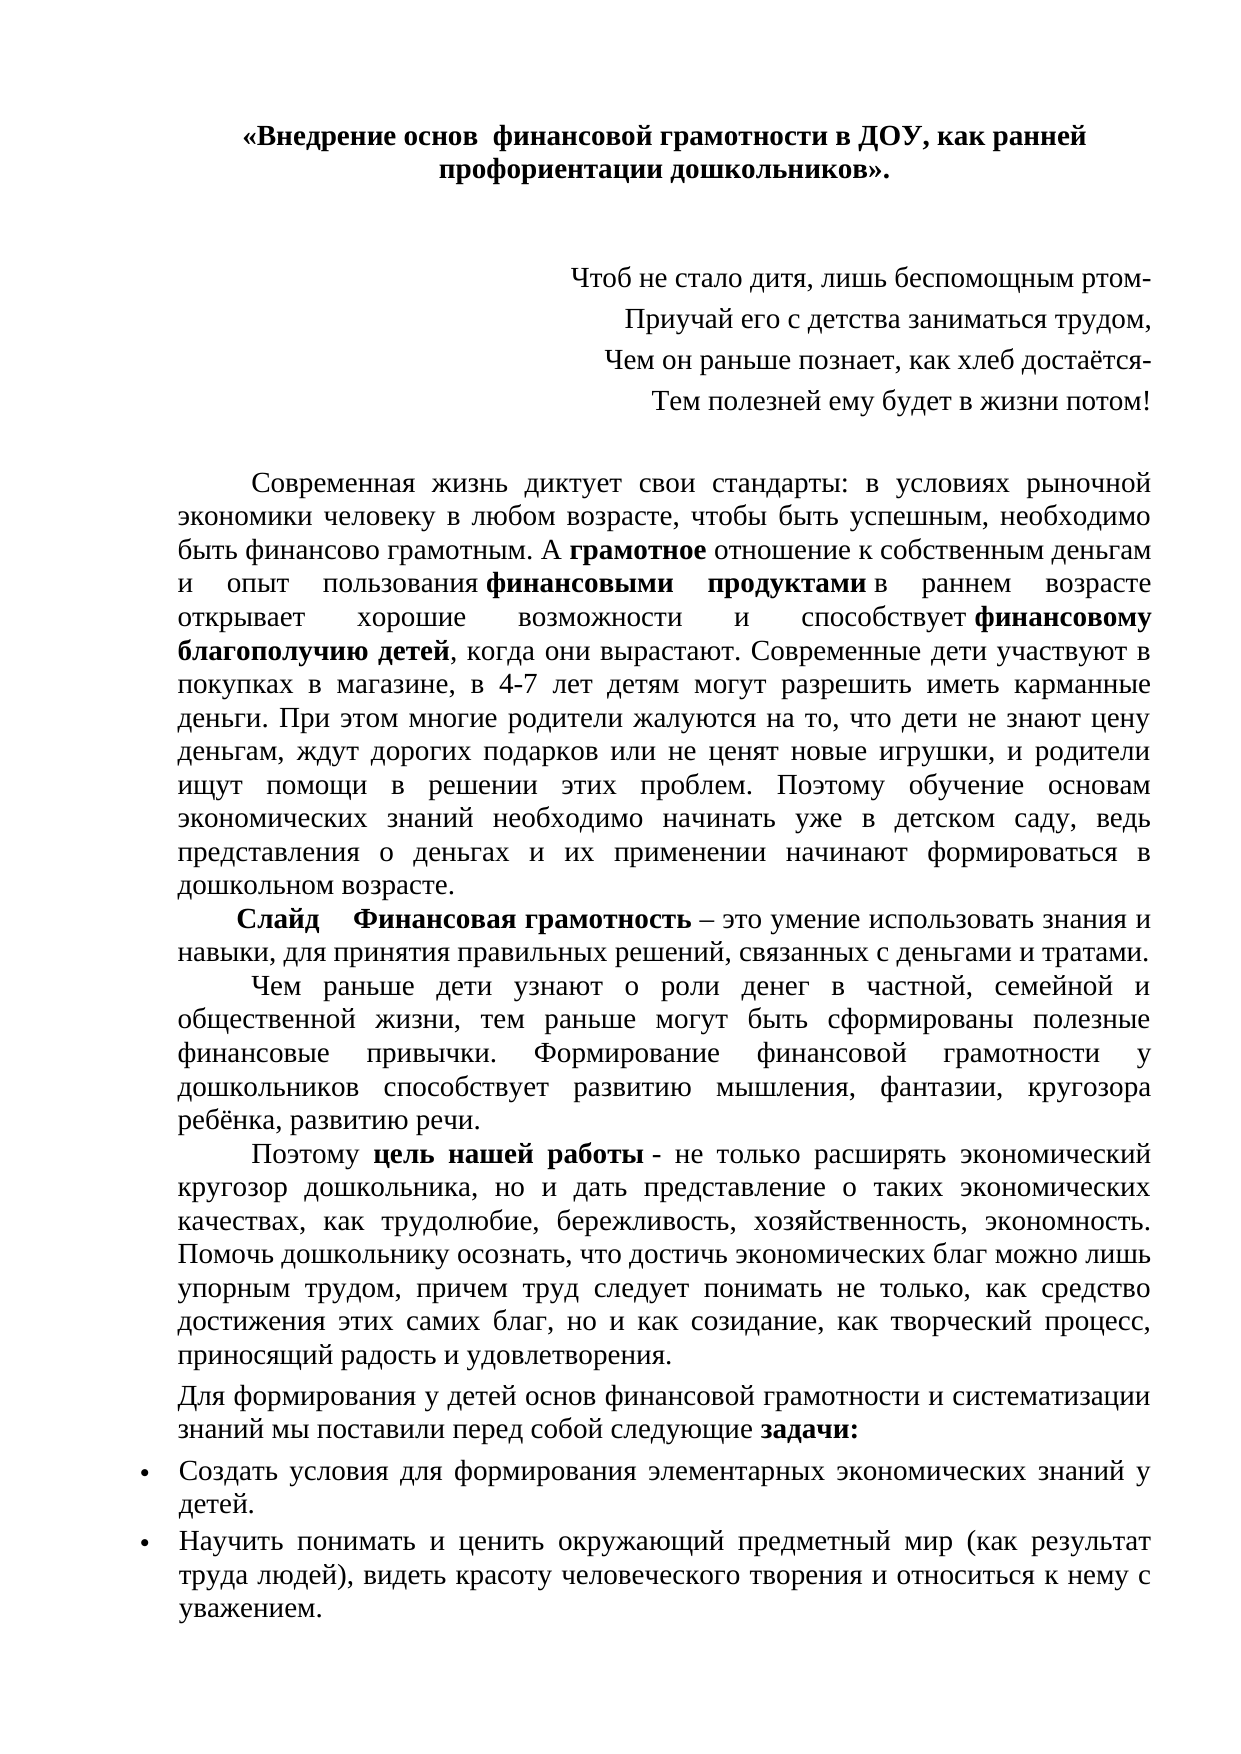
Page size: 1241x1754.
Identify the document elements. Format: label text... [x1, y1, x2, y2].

text Приучай его с детства заниматься трудом, [177, 301, 1152, 334]
text Поэтому цель нашей работы - не только расширять экономический кругозор дошкольника, но и дать представление о таких экономических качествах, как трудолюбие, бережливость, хозяйственность, экономность. Помочь дошкольнику осознать, что достичь экономических благ можно лишь упорным трудом, причем труд следует понимать не только, как средство достижения этих самих благ, но и как созидание, как творческий процесс, приносящий радость и удовлетворения. [177, 1136, 1152, 1371]
text Чтоб не стало дитя, лишь беспомощным ртом- [177, 260, 1152, 293]
list Научить понимать и ценить окружающий предметный мир (как результат труда людей), видеть красоту человеческого творения и относиться к нему с уважением. [141, 1523, 1152, 1624]
text Тем полезней ему будет в жизни потом! [177, 383, 1152, 416]
text Слайд Финансовая грамотность – это умение использовать знания и навыки, для принятия правильных решений, связанных с деньгами и тратами. [177, 901, 1152, 968]
text Современная жизнь диктует свои стандарты: в условиях рыночной экономики человеку в любом возрасте, чтобы быть успешным, необходимо быть финансово грамотным. А грамотное отношение к собственным деньгам и опыт пользования финансовыми продуктами в раннем возрасте открывает хорошие возможности и способствует финансовому благополучию детей, когда они вырастают. Современные дети участвуют в покупках в магазине, в 4-7 лет детям могут разрешить иметь карманные деньги. При этом многие родители жалуются на то, что дети не знают цену деньгам, ждут дорогих подарков или не ценят новые игрушки, и родители ищут помощи в решении этих проблем. Поэтому обучение основам экономических знаний необходимо начинать уже в детском саду, ведь представления о деньгах и их применении начинают формироваться в дошкольном возрасте. [177, 465, 1152, 901]
text Чем раньше дети узнают о роли денег в частной, семейной и общественной жизни, тем раньше могут быть сформированы полезные финансовые привычки. Формирование финансовой грамотности у дошкольников способствует развитию мышления, фантазии, кругозора ребёнка, развитию речи. [177, 968, 1152, 1136]
text «Внедрение основ финансовой грамотности в ДОУ, как ранней профориентации дошкольников». [177, 118, 1152, 185]
text Для формирования у детей основ финансовой грамотности и систематизации знаний мы поставили перед собой следующие задачи: [177, 1378, 1152, 1445]
list Создать условия для формирования элементарных экономических знаний у детей. [141, 1453, 1152, 1520]
text Чем он раньше познает, как хлеб достаётся- [177, 342, 1152, 375]
